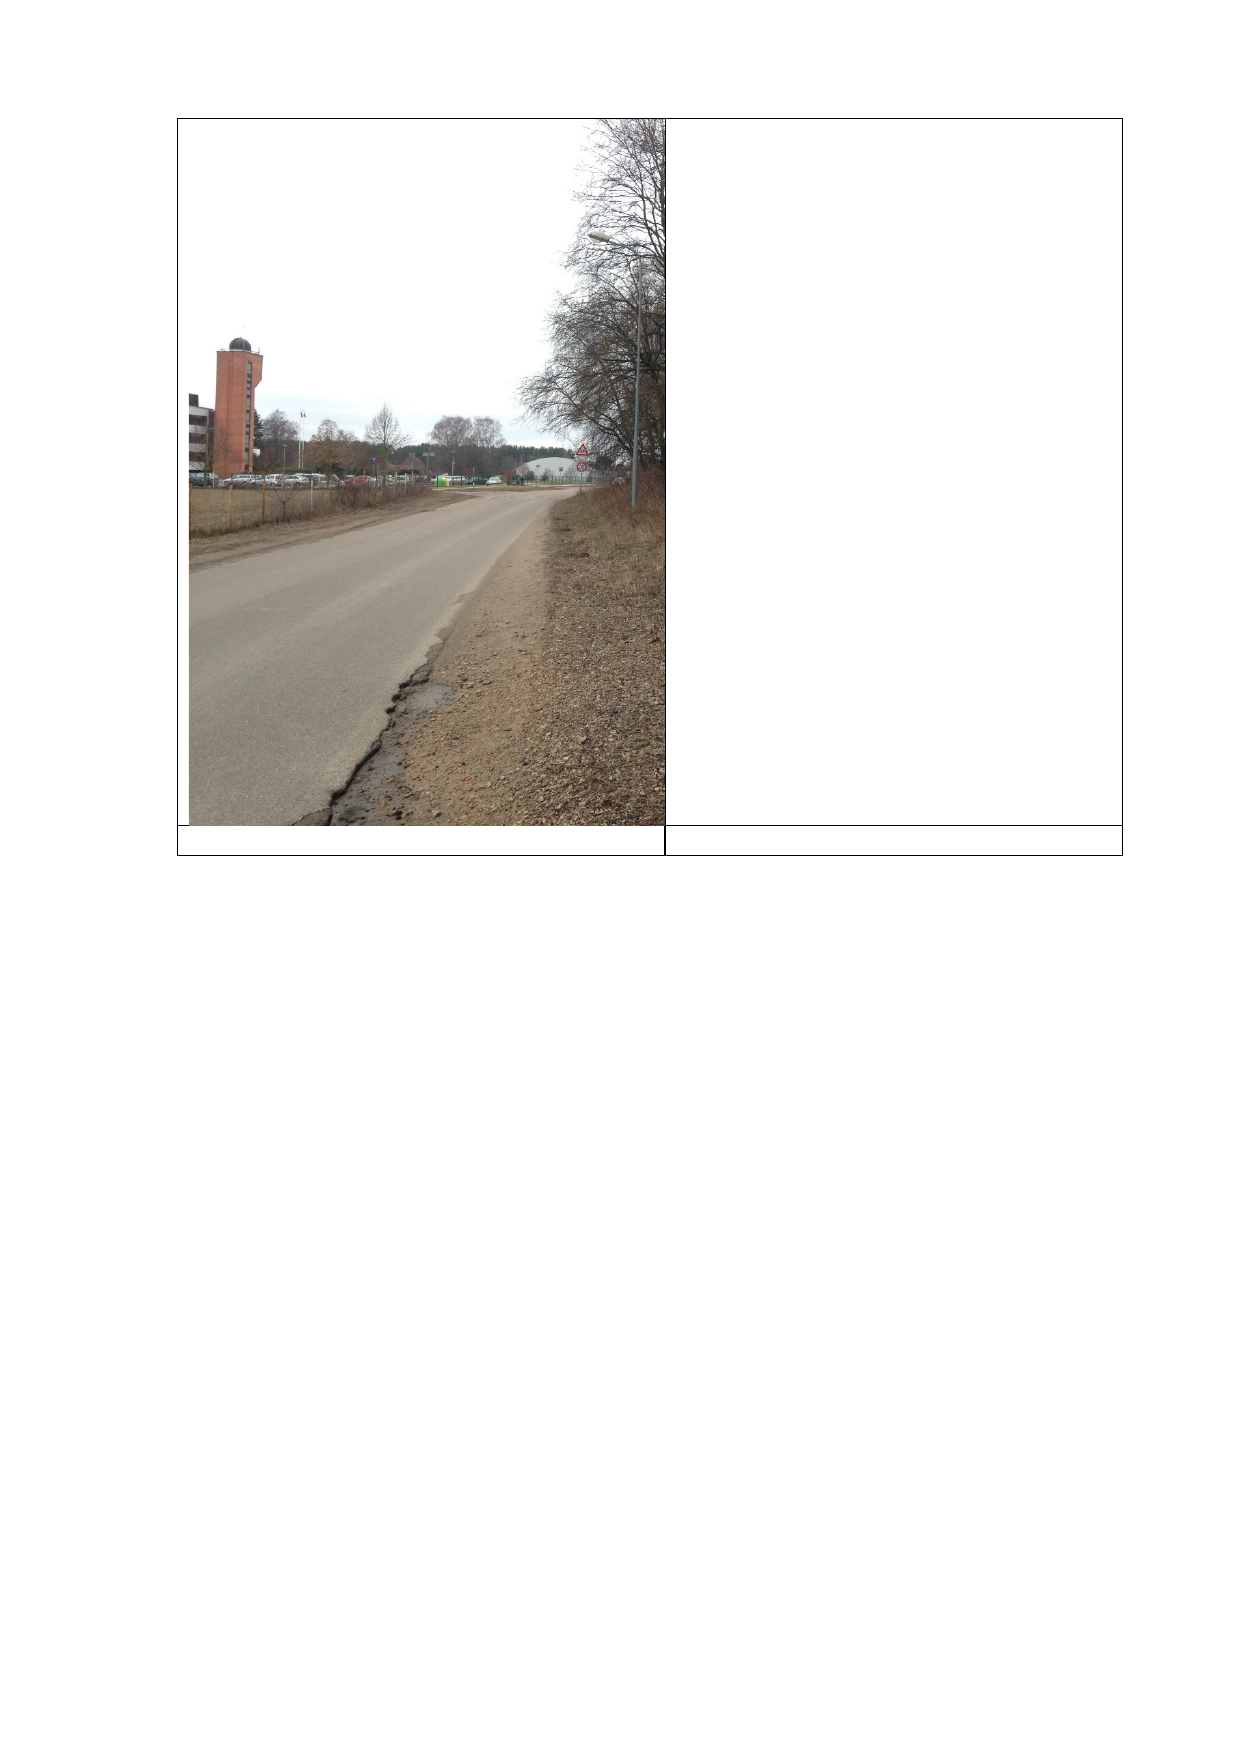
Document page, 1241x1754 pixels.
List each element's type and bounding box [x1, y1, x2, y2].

table_cell [178, 826, 664, 855]
table_cell [666, 119, 1122, 825]
table_cell [178, 119, 188, 825]
table_cell [666, 826, 1122, 855]
picture [188, 119, 665, 826]
